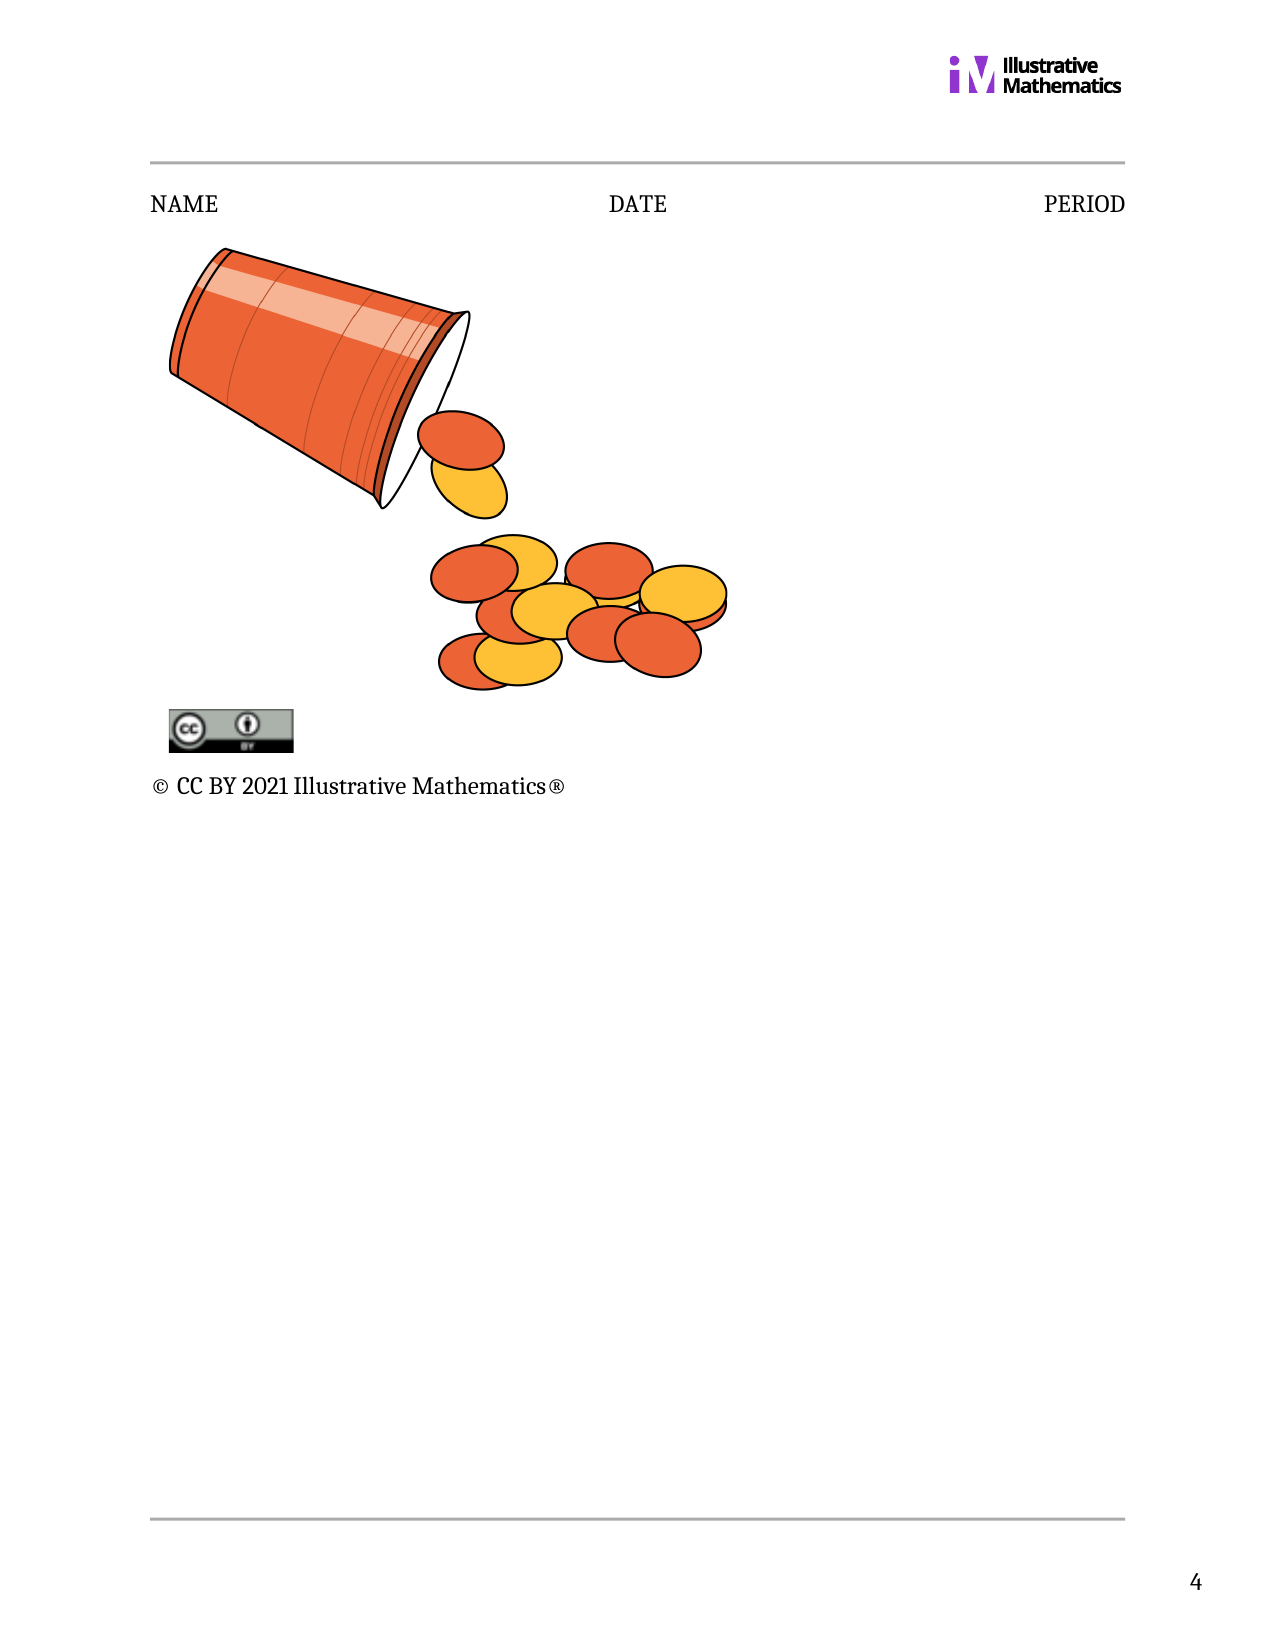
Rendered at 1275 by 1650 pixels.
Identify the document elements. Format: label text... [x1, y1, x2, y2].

picture [168, 709, 294, 753]
picture [949, 55, 1121, 93]
picture [168, 247, 728, 691]
text © CC BY 2021 Illustrative Mathematics® [150, 772, 1125, 801]
